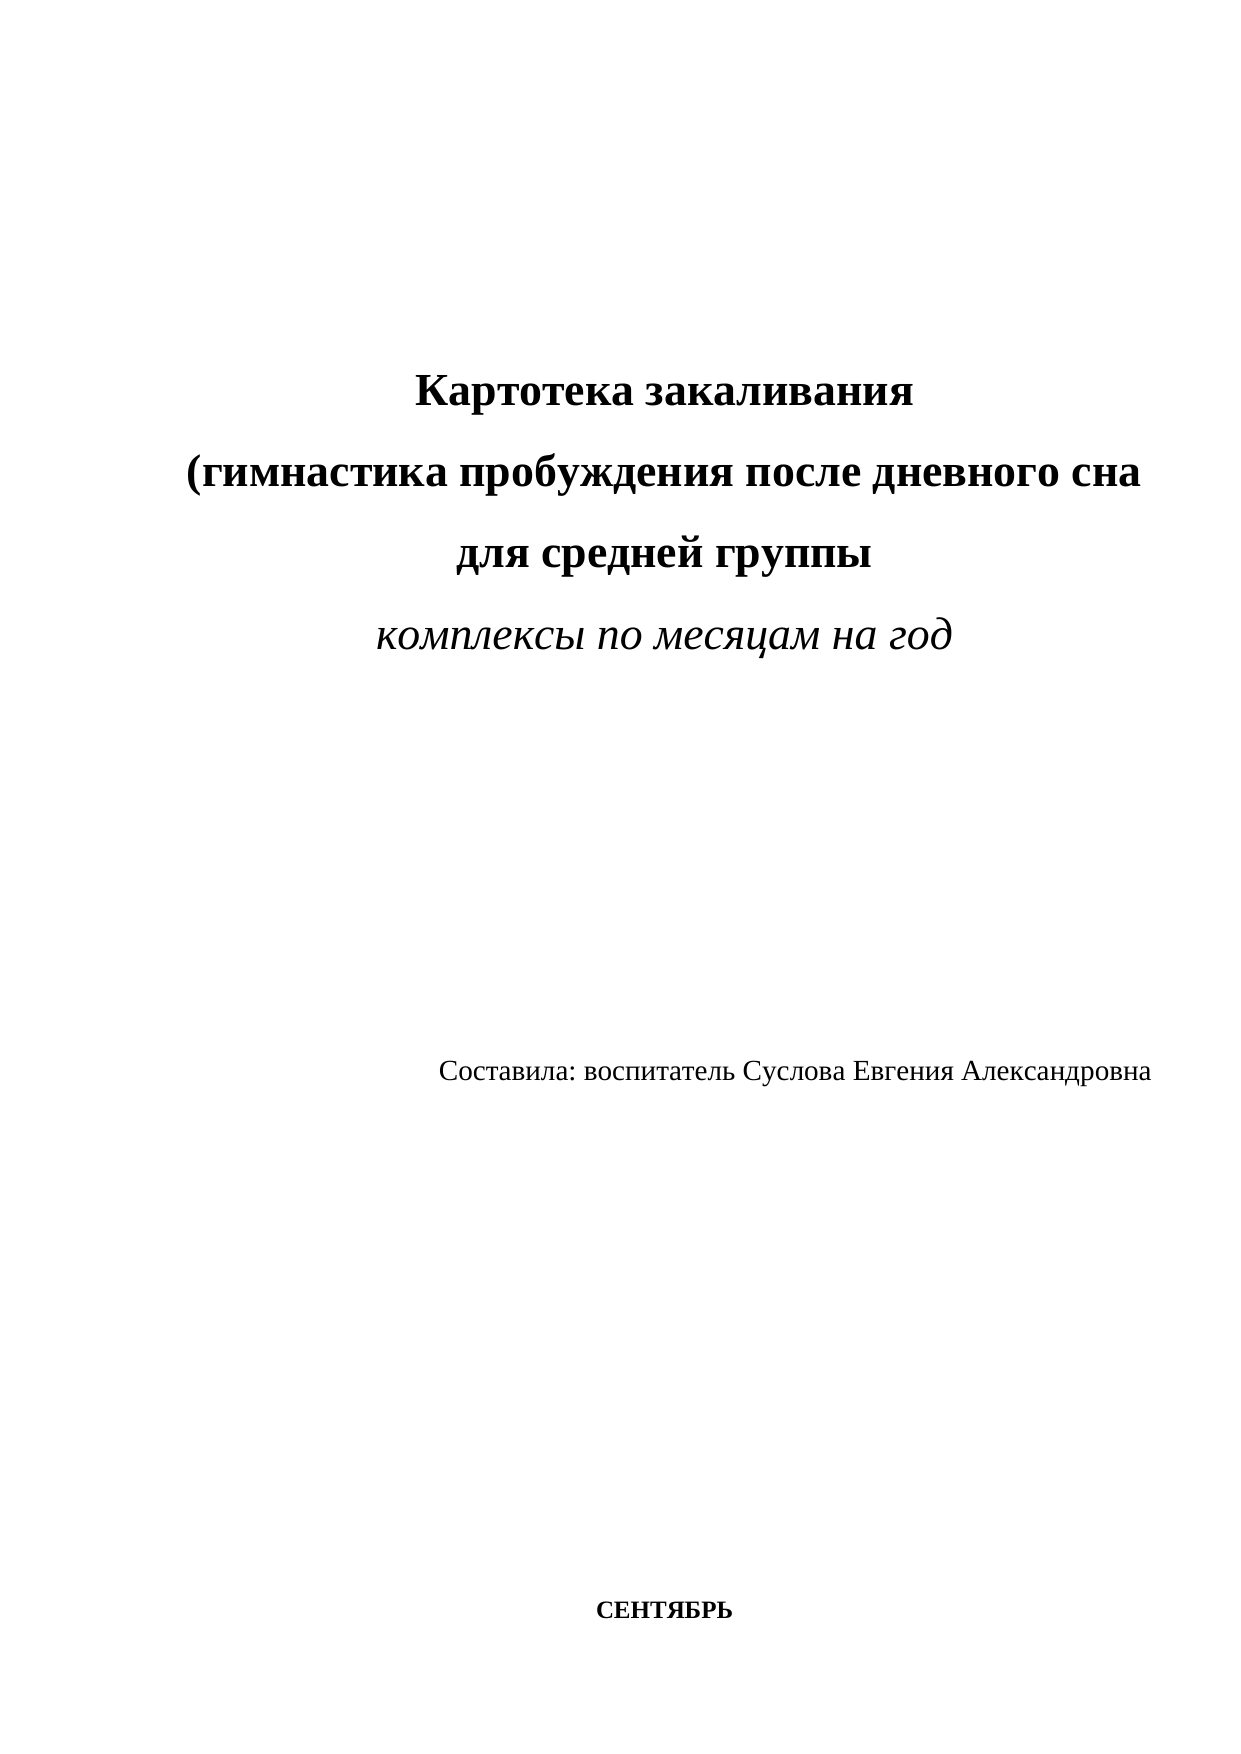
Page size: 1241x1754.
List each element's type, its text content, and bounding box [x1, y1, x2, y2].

text СЕНТЯБРЬ [177, 1595, 1152, 1624]
text (гимнастика пробуждения после дневного сна [177, 443, 1152, 496]
text Картотека закаливания [177, 362, 1152, 415]
text Составила: воспитатель Суслова Евгения Александровна [177, 1053, 1152, 1119]
text комплексы по месяцам на год [177, 606, 1152, 659]
text для средней группы [177, 525, 1152, 578]
